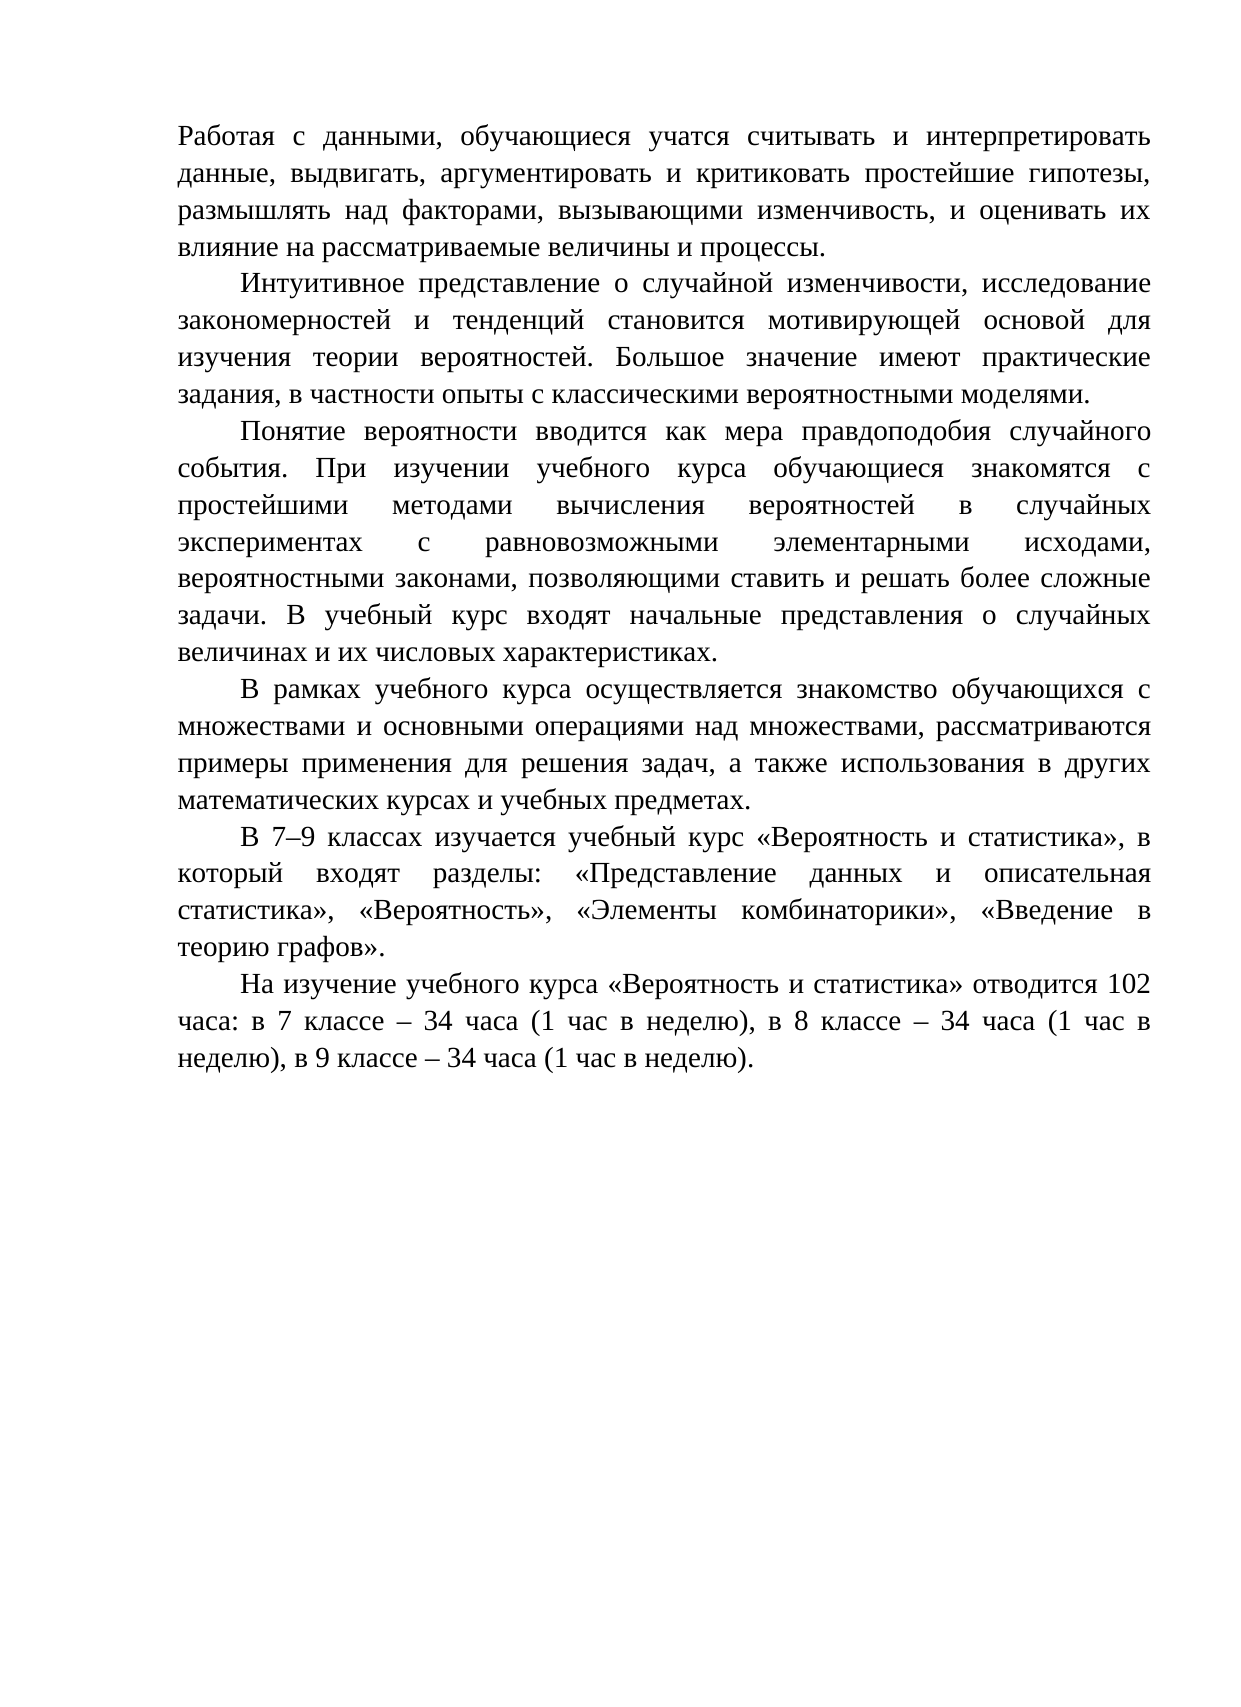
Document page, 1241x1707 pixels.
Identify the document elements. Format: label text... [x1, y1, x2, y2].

text Интуитивное представление о случайной изменчивости, исследование закономерностей и тенденций становится мотивирующей основой для изучения теории вероятностей. Большое значение имеют практические задания, в частности опыты с классическими вероятностными моделями. [177, 266, 1152, 410]
text На изучение учебного курса «Вероятность и статистика» отводится 102 часа: в 7 классе – 34 часа (1 час в неделю), в 8 классе – 34 часа (1 час в неделю), в 9 классе – 34 часа (1 час в неделю). [177, 966, 1152, 1073]
text Понятие вероятности вводится как мера правдоподобия случайного события. При изучении учебного курса обучающиеся знакомятся с простейшими методами вычисления вероятностей в случайных экспериментах с равновозможными элементарными исходами, вероятностными законами, позволяющими ставить и решать более сложные задачи. В учебный курс входят начальные представления о случайных величинах и их числовых характеристиках. [177, 413, 1152, 668]
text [177, 118, 1152, 262]
text В 7–9 классах изучается учебный курс «Вероятность и статистика», в который входят разделы: «Представление данных и описательная статистика», «Вероятность», «Элементы комбинаторики», «Введение в теорию графов». [177, 819, 1152, 963]
text В рамках учебного курса осуществляется знакомство обучающихся с множествами и основными операциями над множествами, рассматриваются примеры применения для решения задач, а также использования в других математических курсах и учебных предметах. [177, 671, 1152, 815]
